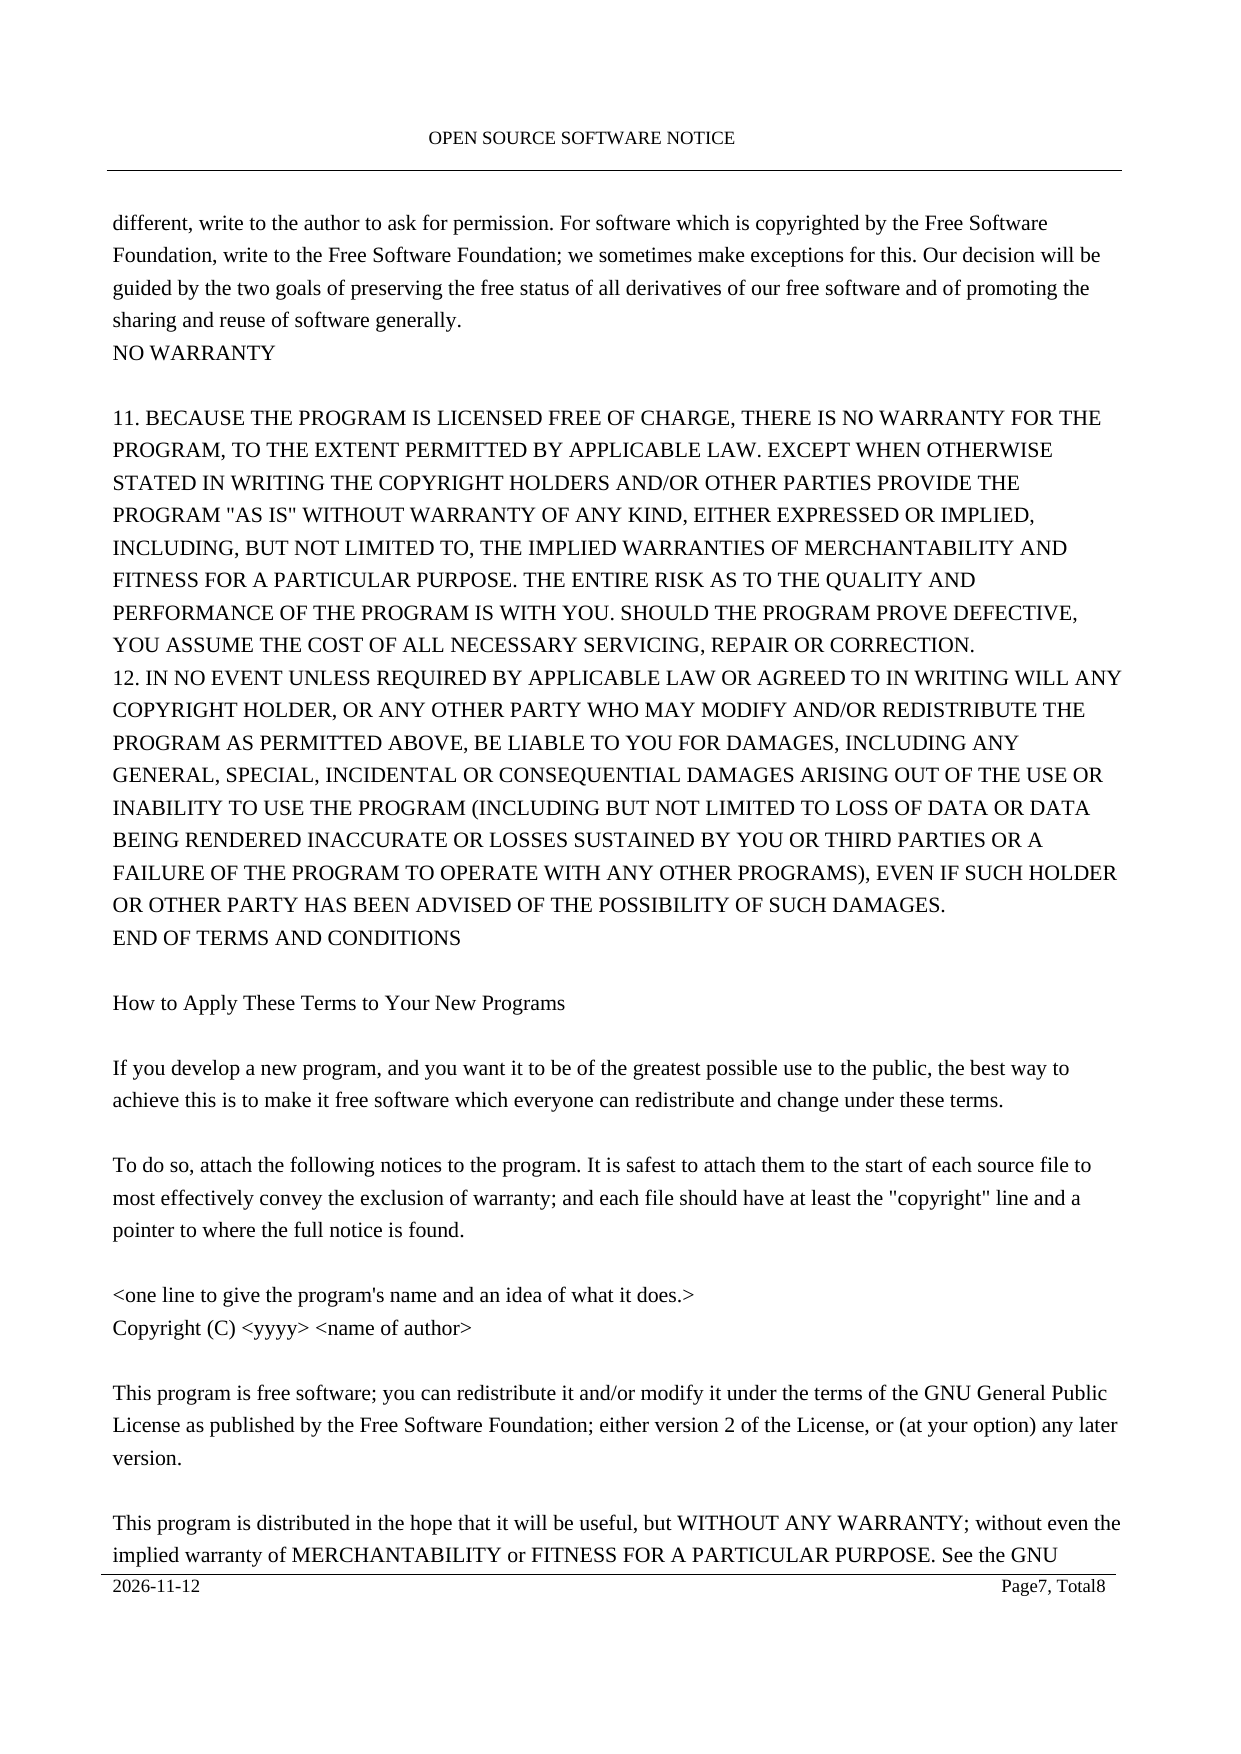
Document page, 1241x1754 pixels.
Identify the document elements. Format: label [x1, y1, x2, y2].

text [112, 206, 1128, 1571]
